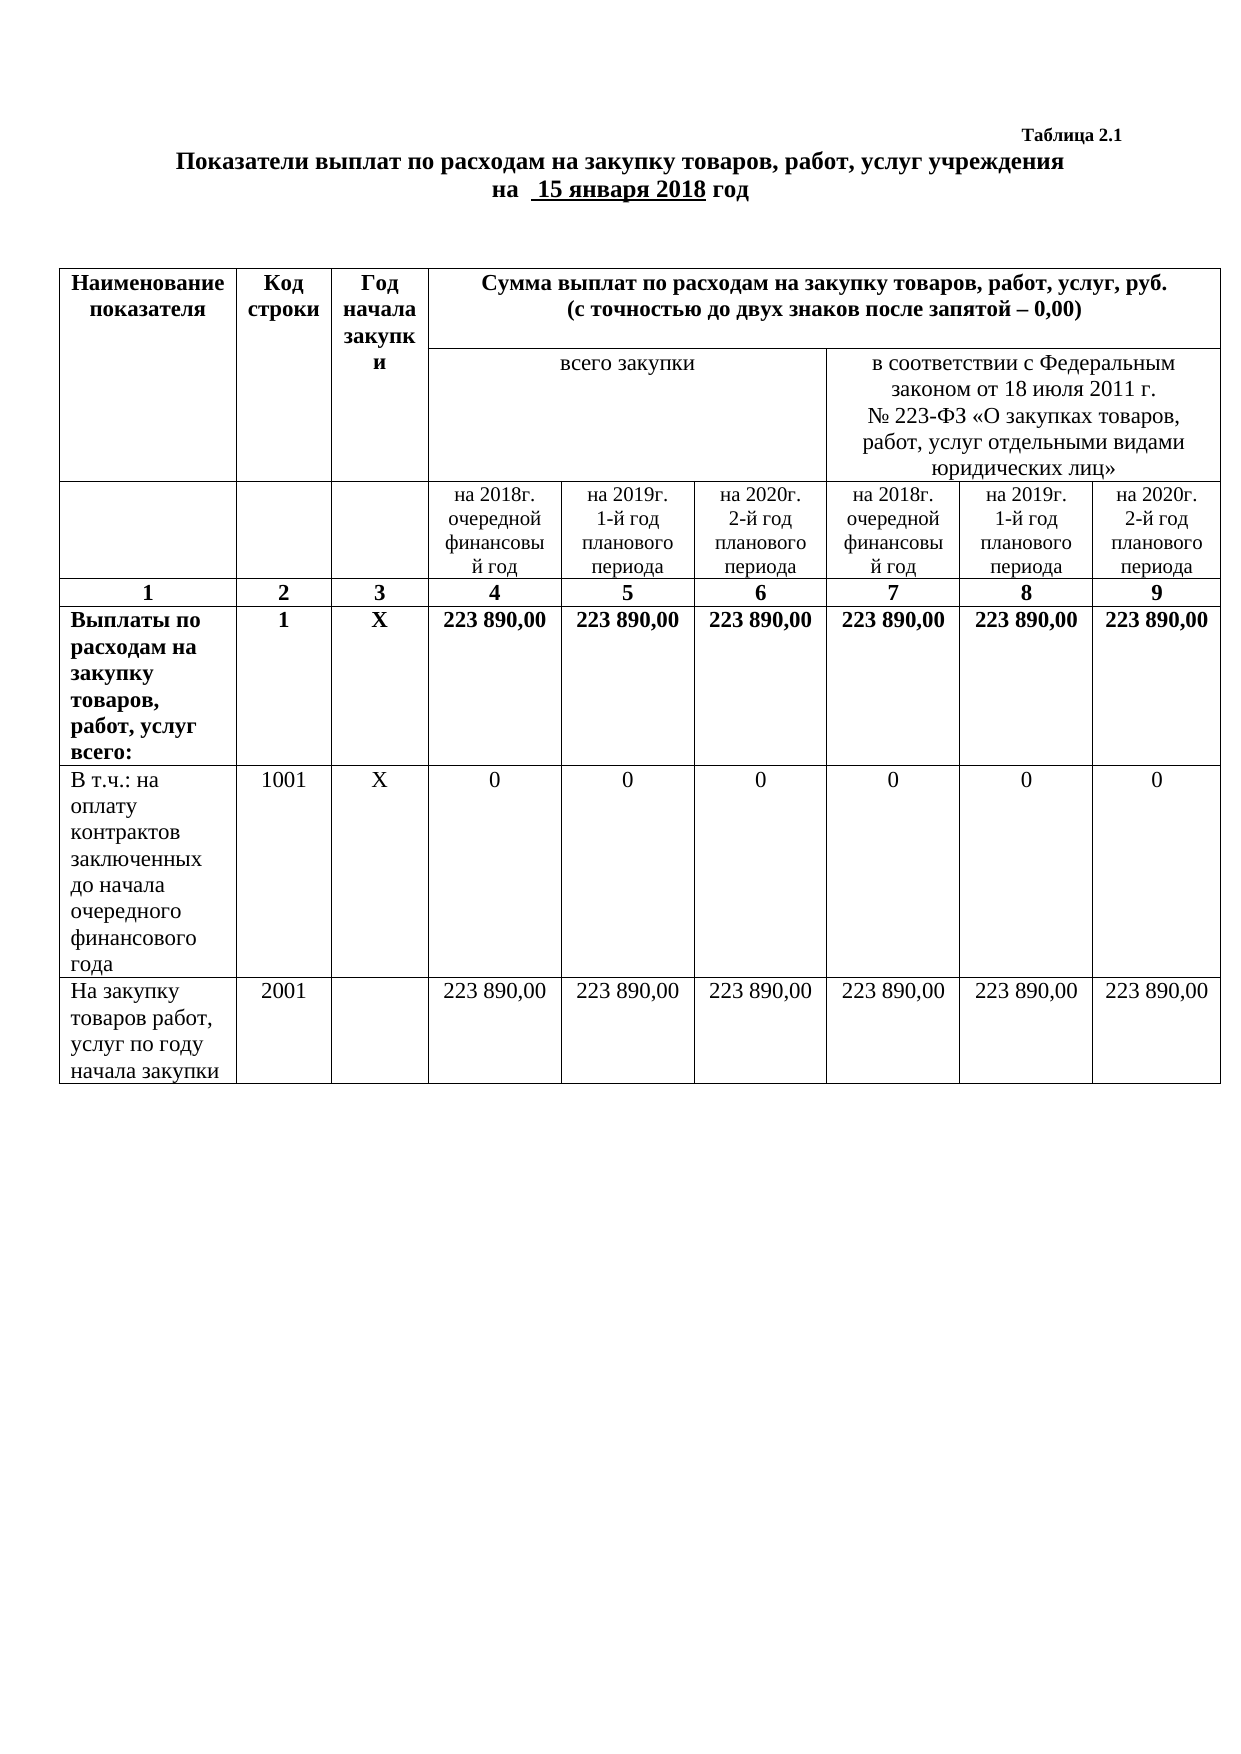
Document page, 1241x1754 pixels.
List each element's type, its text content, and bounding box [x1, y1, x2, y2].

table_cell [332, 978, 428, 1083]
table_cell 0 [562, 766, 694, 977]
table_cell 223 890,00 [429, 978, 561, 1083]
table_cell 223 890,00 [1093, 978, 1220, 1083]
table_cell [332, 482, 428, 578]
table_cell 0 [695, 766, 826, 977]
table_cell Х [332, 607, 428, 765]
table_cell 223 890,00 [562, 607, 694, 765]
table_cell на 2020г. 2-й год планового периода [1093, 482, 1220, 578]
table_cell 5 [562, 579, 694, 606]
table_cell 0 [827, 766, 959, 977]
table_cell 4 [429, 579, 561, 606]
text на 15 января 2018 год [118, 174, 1122, 203]
table_cell 9 [1093, 579, 1220, 606]
table_cell 0 [429, 766, 561, 977]
table_cell [237, 482, 331, 578]
table_cell [60, 482, 236, 578]
table_cell 7 [827, 579, 959, 606]
text Показатели выплат по расходам на закупку товаров, работ, услуг учреждения [118, 146, 1122, 174]
table_cell 1 [60, 579, 236, 606]
table_cell в соответствии с Федеральным законом от 18 июля 2011 г. № 223-ФЗ «О закупках товаров, работ, услуг отдельными видами юридических лиц» [827, 349, 1220, 481]
table_cell 223 890,00 [429, 607, 561, 765]
table_cell 223 890,00 [827, 978, 959, 1083]
table_cell на 2018г. очередной финансовый год [827, 482, 959, 578]
table_cell Выплаты по расходам на закупку товаров, работ, услуг всего: [60, 607, 236, 765]
table_cell В т.ч.: на оплату контрактов заключенных до начала очередного финансового года [60, 766, 236, 977]
table_cell 0 [1093, 766, 1220, 977]
table_cell 1001 [237, 766, 331, 977]
table_cell на 2018г. очередной финансовый год [429, 482, 561, 578]
table_header Наименование показателя [60, 269, 236, 481]
table_cell 0 [960, 766, 1092, 977]
table_cell 223 890,00 [960, 978, 1092, 1083]
table_cell Х [332, 766, 428, 977]
table_cell на 2019г. 1-й год планового периода [562, 482, 694, 578]
table_cell 3 [332, 579, 428, 606]
table_cell 223 890,00 [562, 978, 694, 1083]
table_header Код строки [237, 269, 331, 481]
table_cell 223 890,00 [1093, 607, 1220, 765]
table_cell 223 890,00 [695, 978, 826, 1083]
table_cell 6 [695, 579, 826, 606]
table_cell 223 890,00 [695, 607, 826, 765]
table_cell на 2019г. 1-й год планового периода [960, 482, 1092, 578]
table_cell всего закупки [429, 349, 826, 481]
table_header Сумма выплат по расходам на закупку товаров, работ, услуг, руб. (с точностью до двух знаков после запятой – 0,00) [429, 269, 1220, 348]
table_header Год начала закупки [332, 269, 428, 481]
text Таблица 2.1 [118, 124, 1122, 146]
table_cell На закупку товаров работ, услуг по году начала закупки [60, 978, 236, 1083]
table_cell 8 [960, 579, 1092, 606]
table_cell 2001 [237, 978, 331, 1083]
table_cell на 2020г. 2-й год планового периода [695, 482, 826, 578]
table_cell 223 890,00 [960, 607, 1092, 765]
table_cell 223 890,00 [827, 607, 959, 765]
table_cell 1 [237, 607, 331, 765]
table_cell 2 [237, 579, 331, 606]
